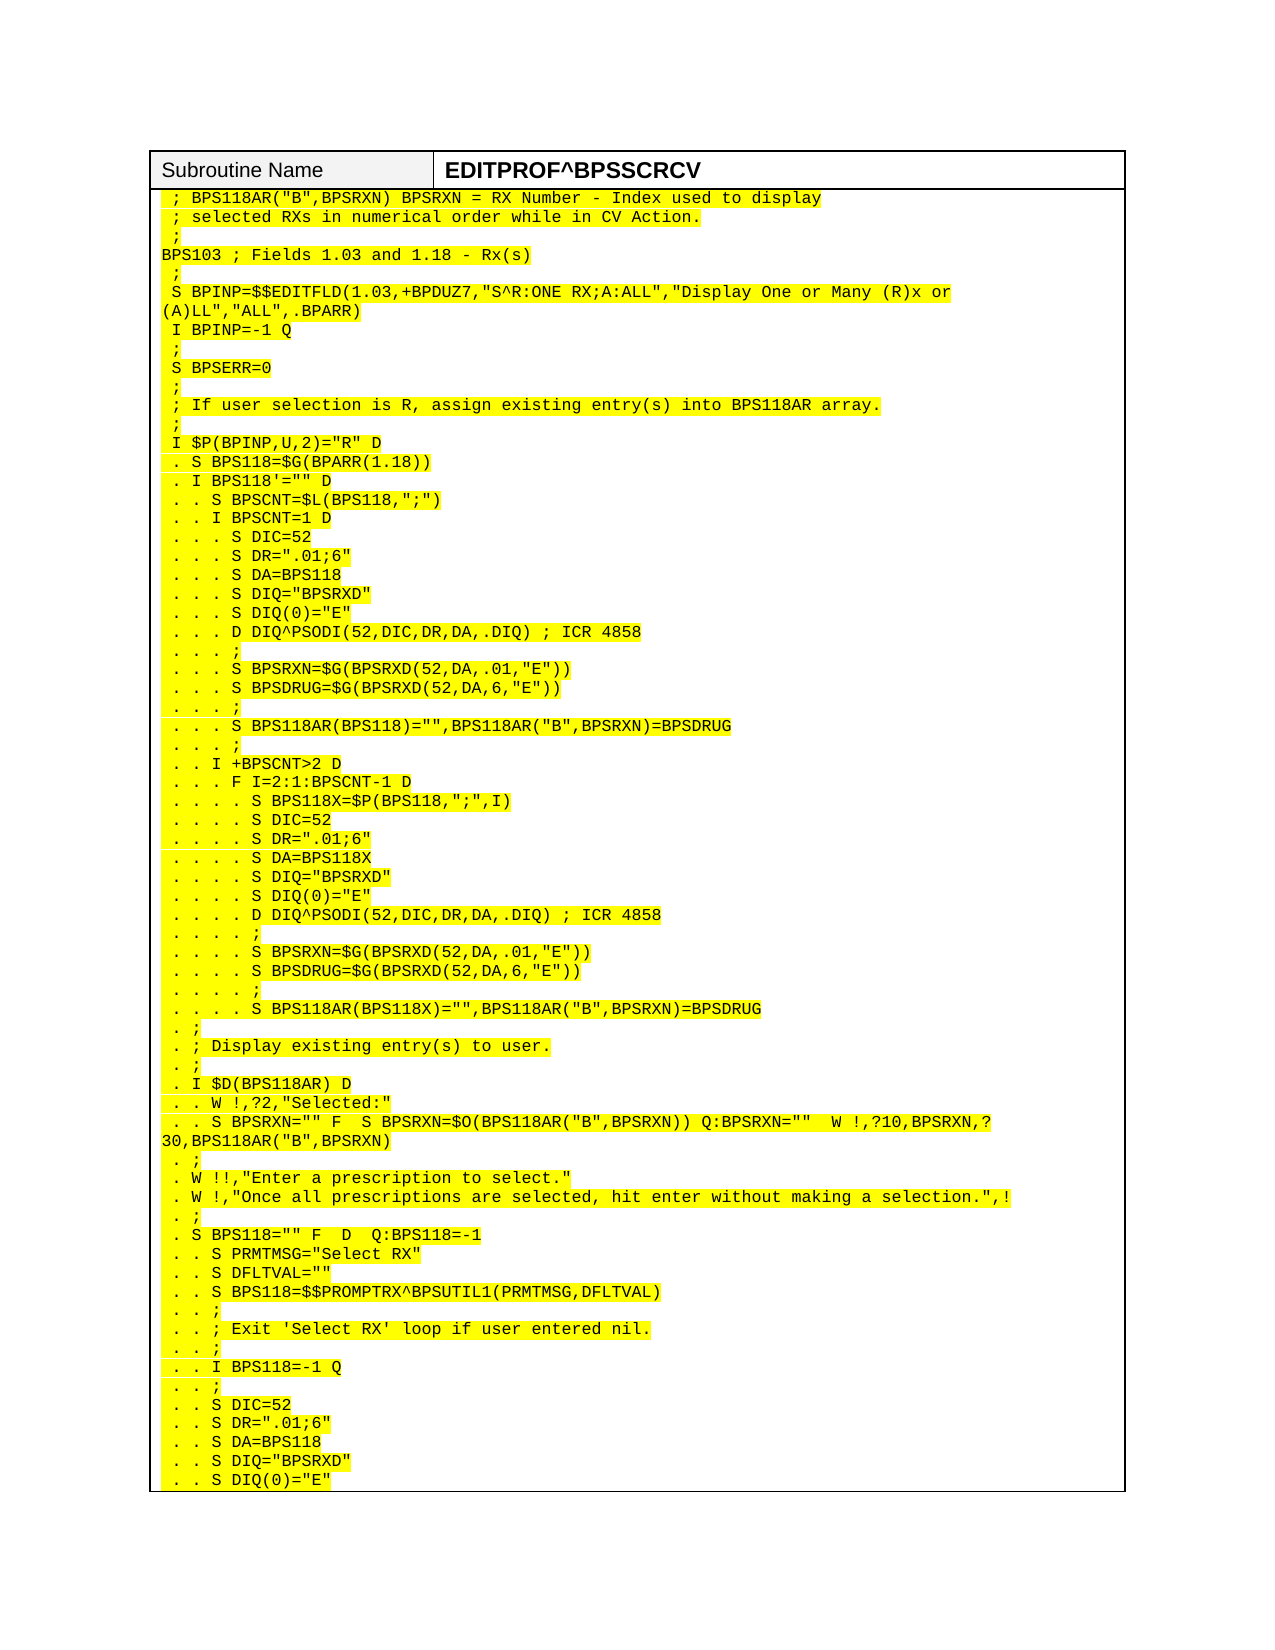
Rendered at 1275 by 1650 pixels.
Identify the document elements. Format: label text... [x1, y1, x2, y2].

table_header EDITPROF^BPSSCRCV [434, 152, 1124, 188]
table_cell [151, 190, 1124, 1491]
table_header Subroutine Name [151, 152, 433, 188]
